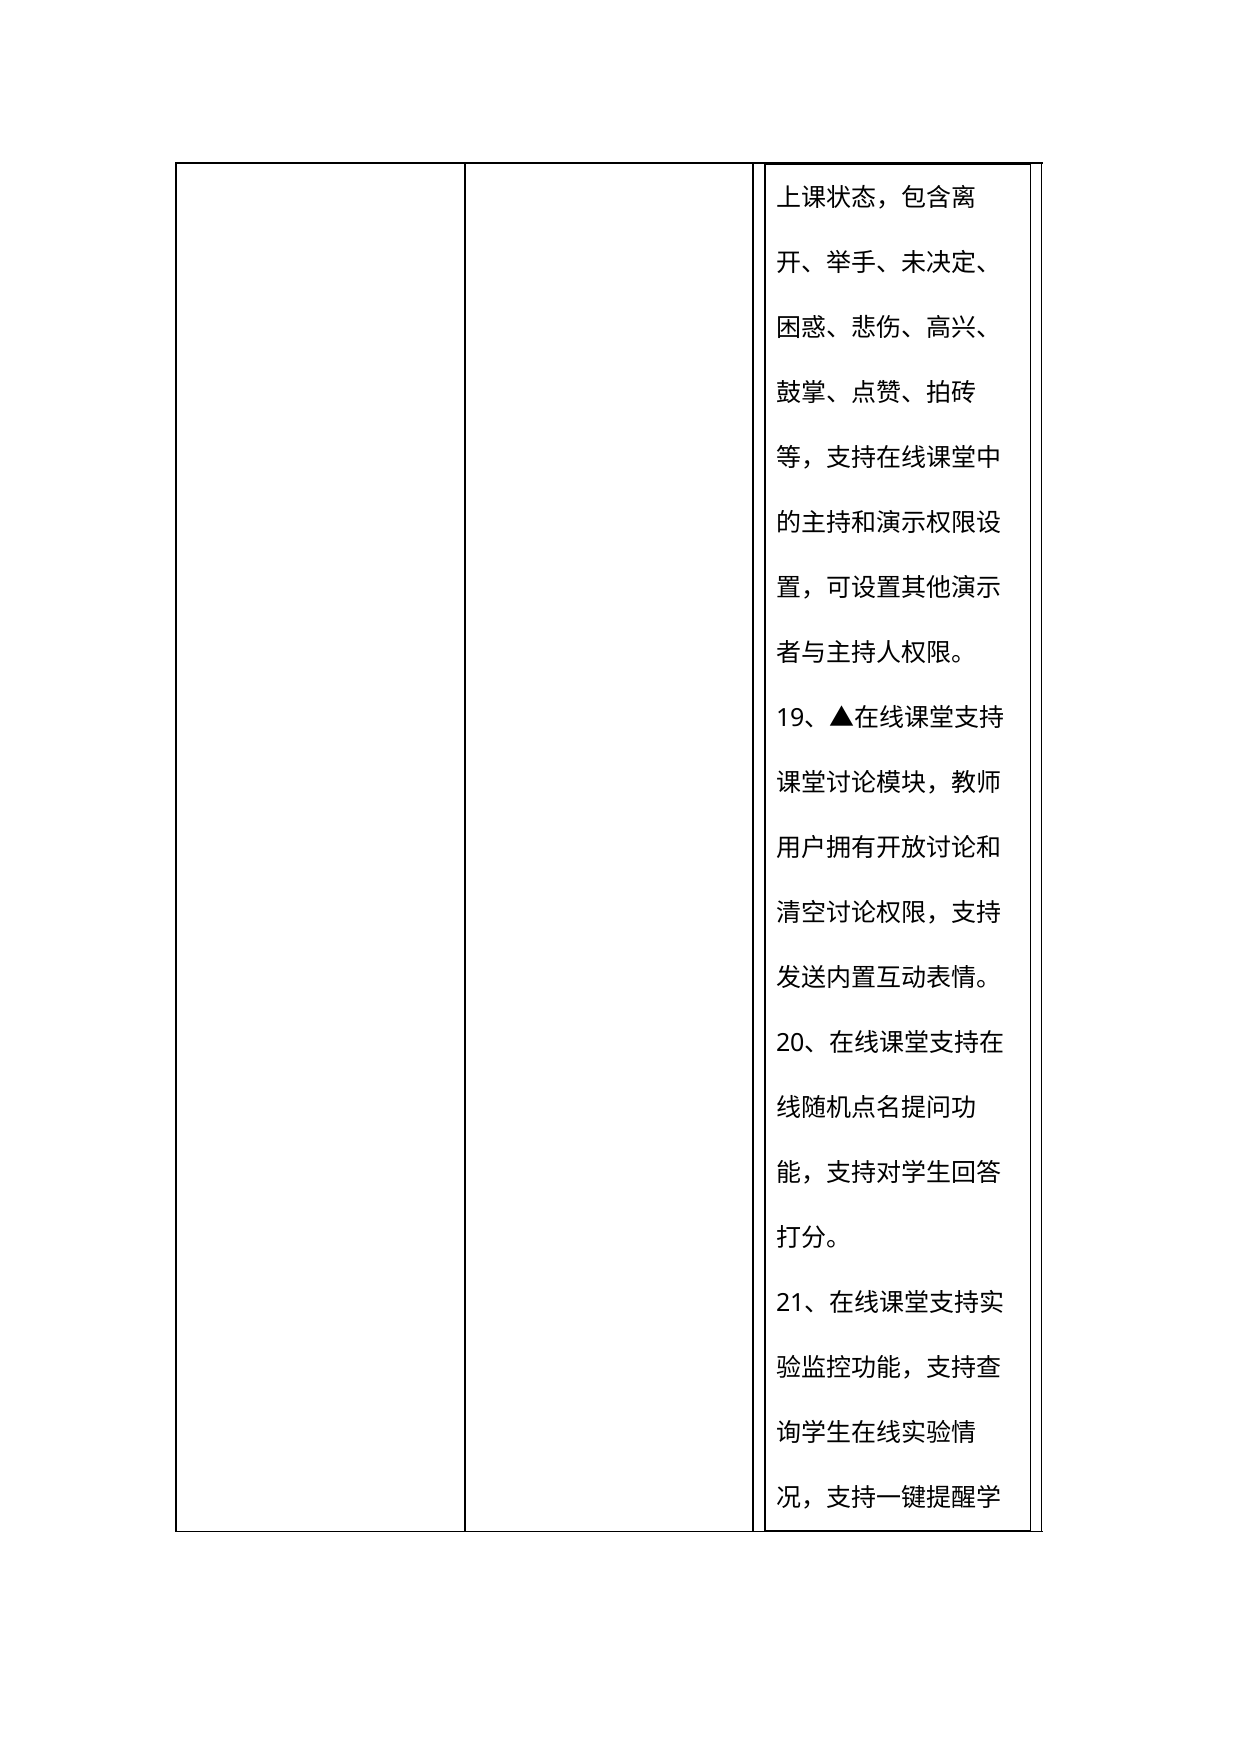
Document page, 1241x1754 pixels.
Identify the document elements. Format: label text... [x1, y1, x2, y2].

table_cell 清单明细 [766, 165, 1030, 1530]
table_cell 1 [177, 164, 464, 1531]
table_cell [466, 164, 752, 1531]
